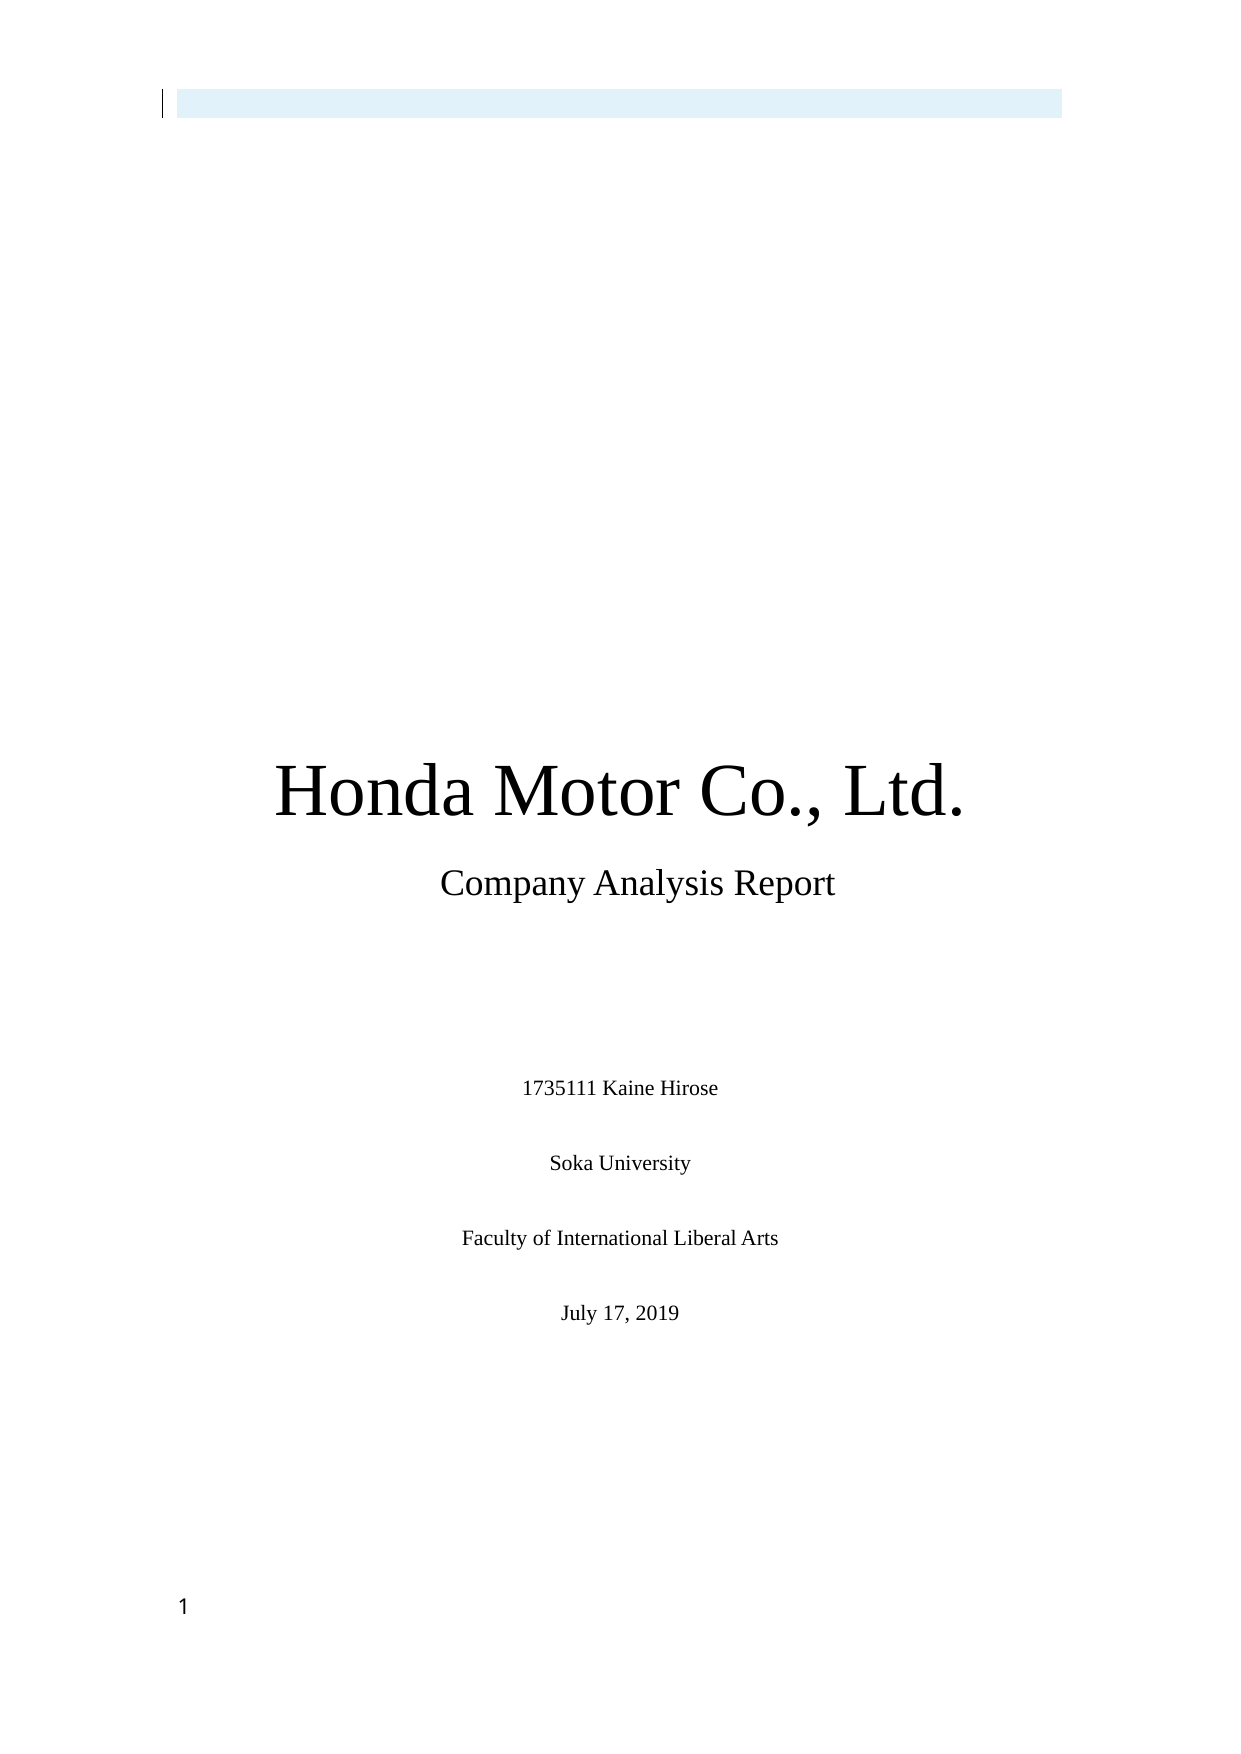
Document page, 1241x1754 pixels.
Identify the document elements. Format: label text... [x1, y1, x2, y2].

text Honda Motor Co., Ltd. [177, 732, 1063, 844]
text Faculty of International Liberal Arts [177, 1219, 1063, 1257]
text Company Analysis Report [352, 844, 1063, 919]
text 1735111 Kaine Hirose [177, 1069, 1063, 1107]
text Soka University [177, 1144, 1063, 1182]
text July 17, 2019 [177, 1294, 1063, 1332]
